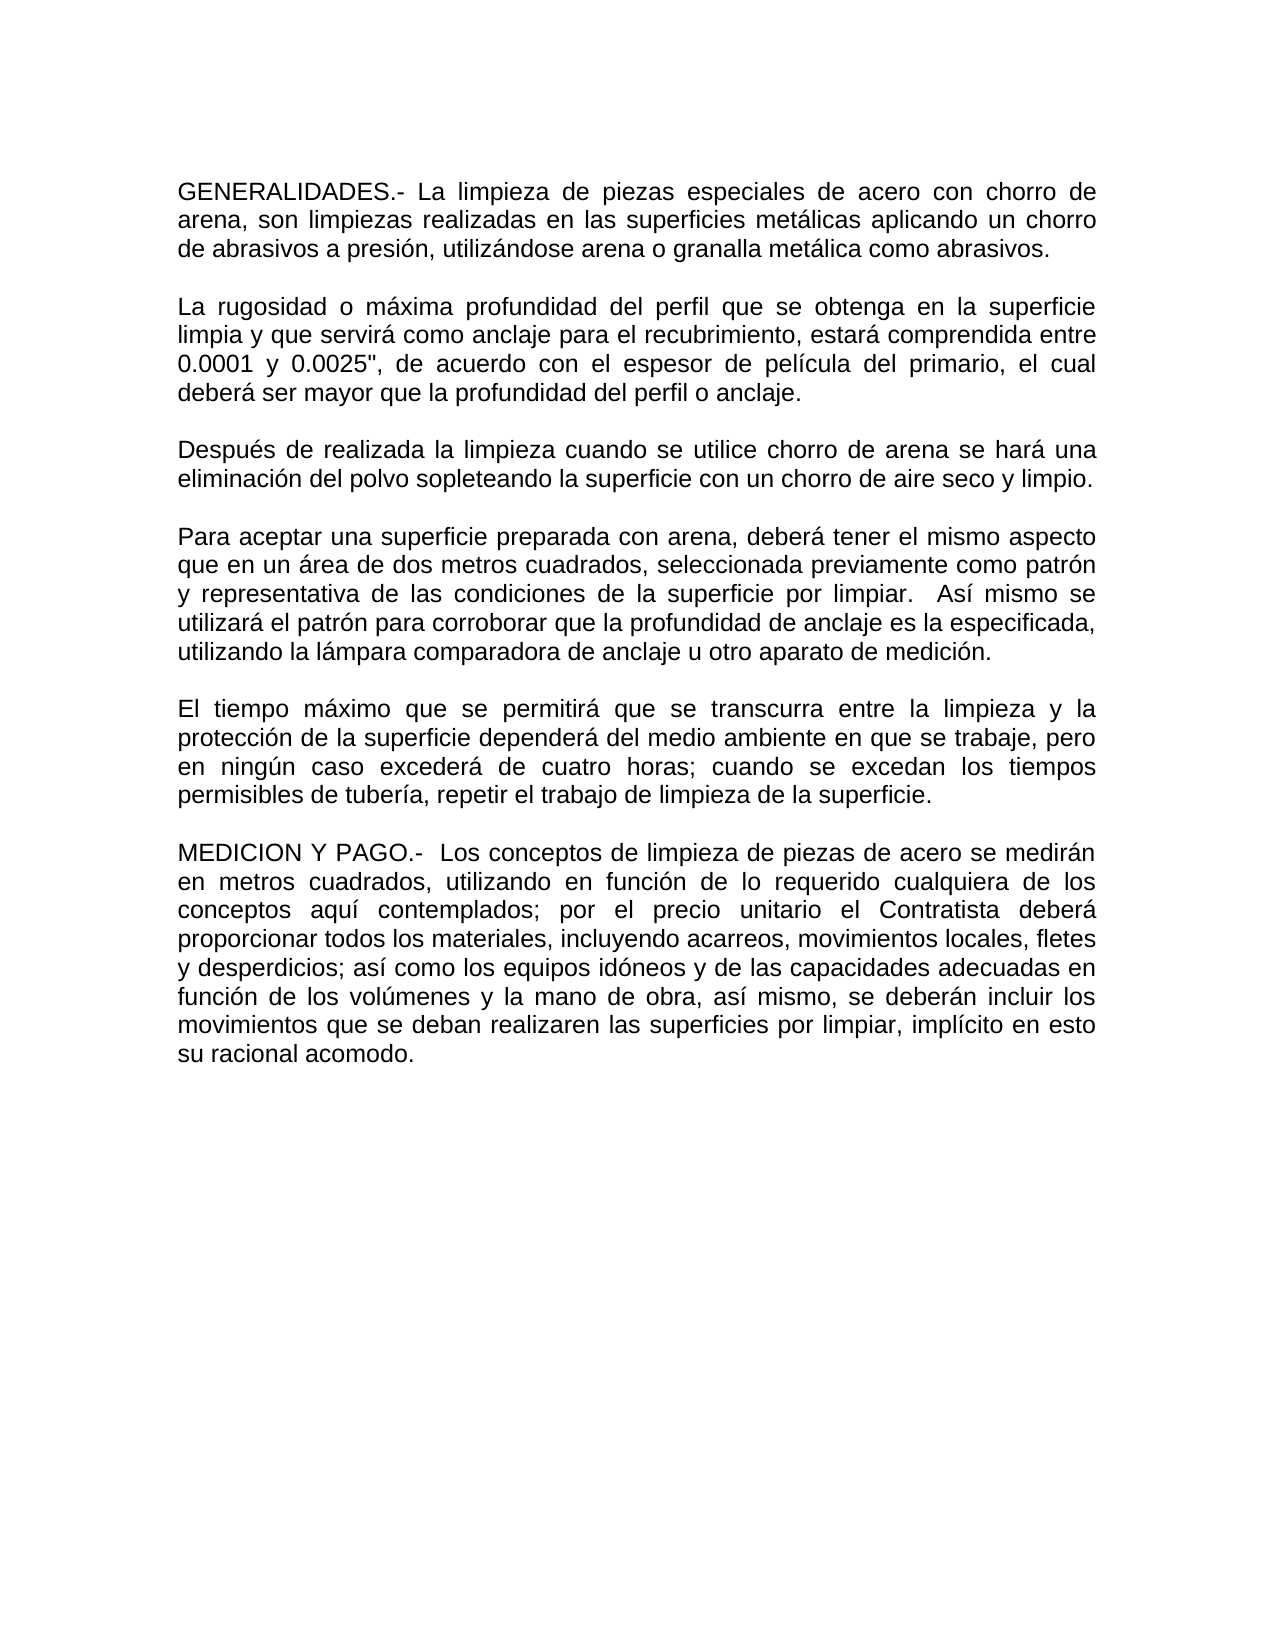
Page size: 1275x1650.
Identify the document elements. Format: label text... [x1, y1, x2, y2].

text GENERALIDADES.- La limpieza de piezas especiales de acero con chorro de arena, son limpiezas realizadas en las superficies metálicas aplicando un chorro de abrasivos a presión, utilizándose arena o granalla metálica como abrasivos. [177, 176, 1098, 263]
text El tiempo máximo que se permitirá que se transcurra entre la limpieza y la protección de la superficie dependerá del medio ambiente en que se trabaje, pero en ningún caso excederá de cuatro horas; cuando se excedan los tiempos permisibles de tubería, repetir el trabajo de limpieza de la superficie. [177, 694, 1098, 809]
text La rugosidad o máxima profundidad del perfil que se obtenga en la superficie limpia y que servirá como anclaje para el recubrimiento, estará comprendida entre 0.0001 y 0.0025", de acuerdo con el espesor de película del primario, el cual deberá ser mayor que la profundidad del perfil o anclaje. [177, 291, 1098, 406]
text Para aceptar una superficie preparada con arena, deberá tener el mismo aspecto que en un área de dos metros cuadrados, seleccionada previamente como patrón y representativa de las condiciones de la superficie por limpiar. Así mismo se utilizará el patrón para corroborar que la profundidad de anclaje es la especificada, utilizando la lámpara comparadora de anclaje u otro aparato de medición. [177, 521, 1098, 665]
text Después de realizada la limpieza cuando se utilice chorro de arena se hará una eliminación del polvo sopleteando la superficie con un chorro de aire seco y limpio. [177, 435, 1098, 493]
text MEDICION Y PAGO.- Los conceptos de limpieza de piezas de acero se medirán en metros cuadrados, utilizando en función de lo requerido cualquiera de los conceptos aquí contemplados; por el precio unitario el Contratista deberá proporcionar todos los materiales, incluyendo acarreos, movimientos locales, fletes y desperdicios; así como los equipos idóneos y de las capacidades adecuadas en función de los volúmenes y la mano de obra, así mismo, se deberán incluir los movimientos que se deban realizaren las superficies por limpiar, implícito en esto su racional acomodo. [177, 838, 1098, 1068]
